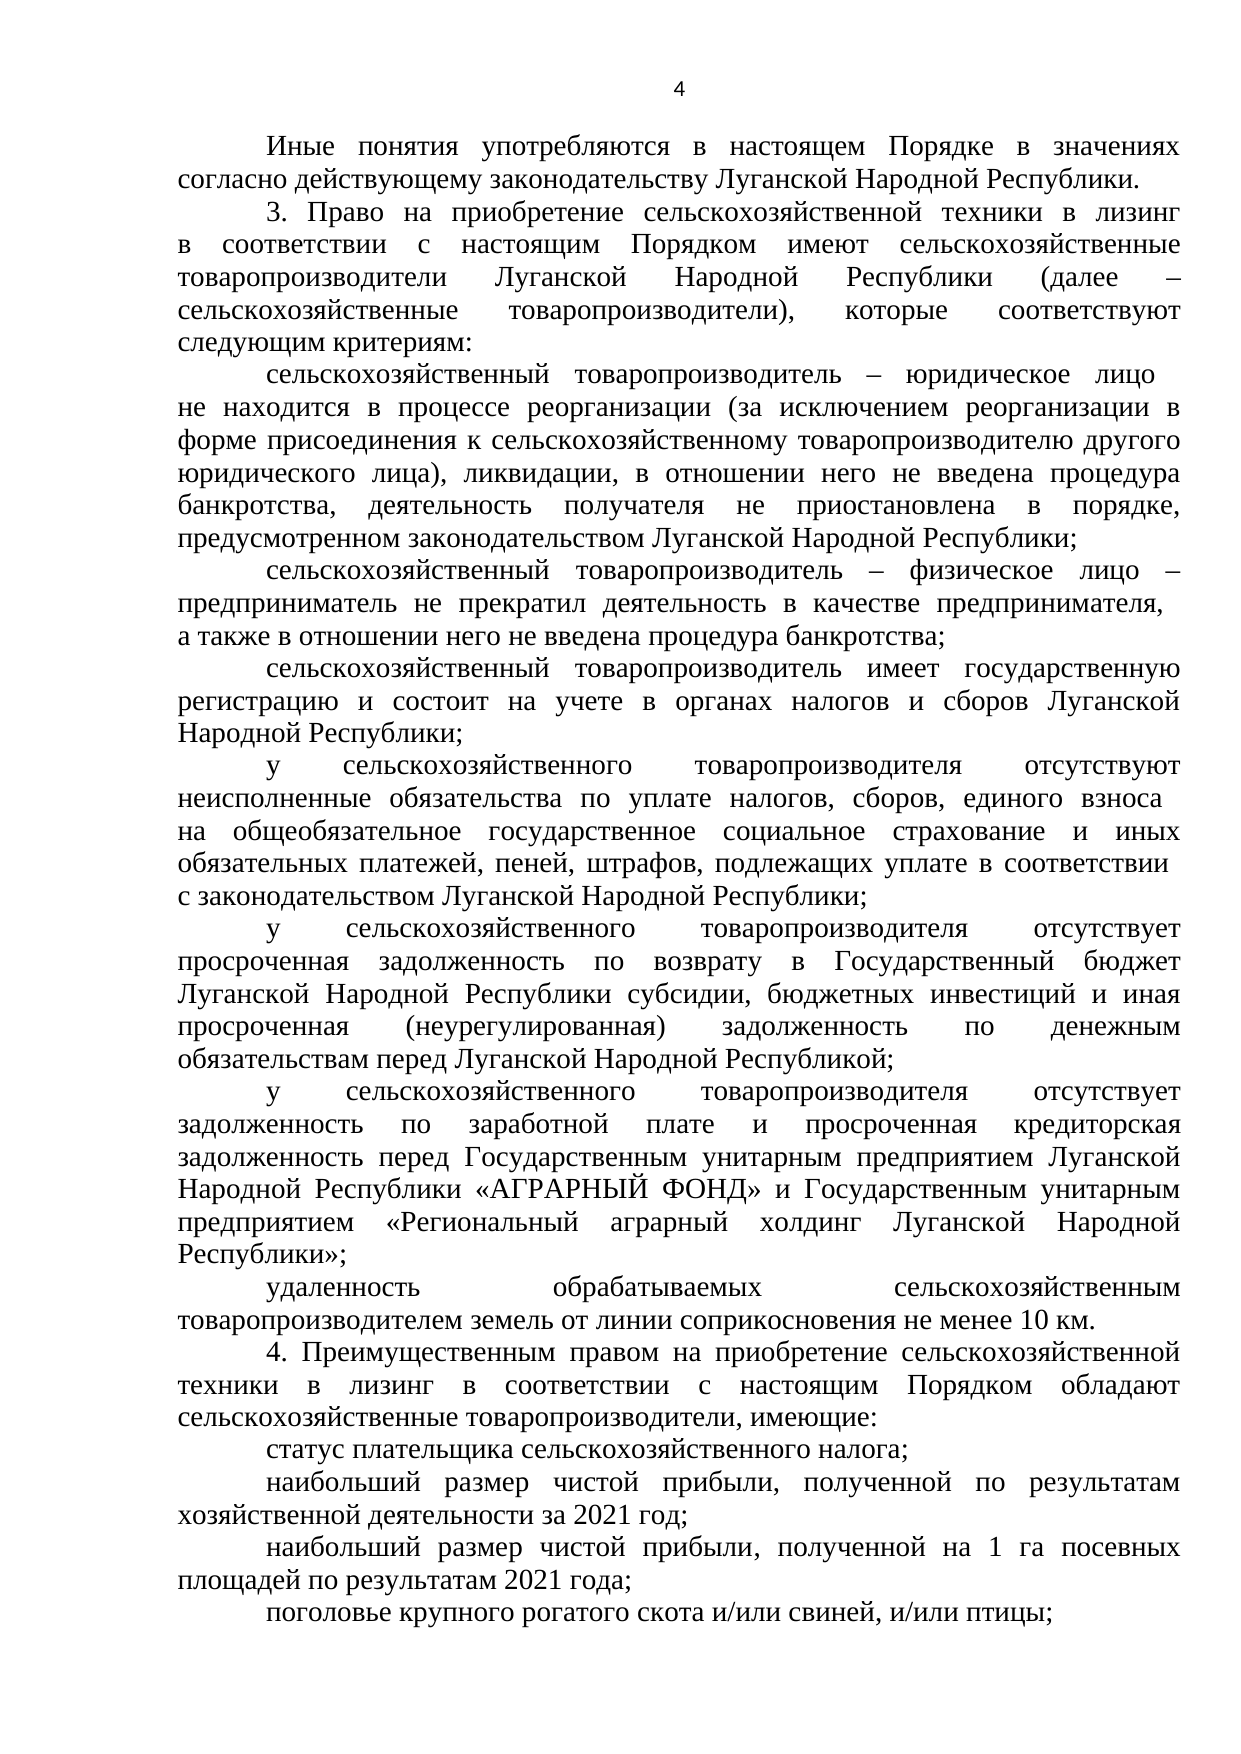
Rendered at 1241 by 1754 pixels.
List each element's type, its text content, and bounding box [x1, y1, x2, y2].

text сельскохозяйственный товаропроизводитель имеет государственную регистрацию и состоит на учете в органах налогов и сборов Луганской Народной Республики; [177, 651, 1181, 749]
text у сельскохозяйственного товаропроизводителя отсутствует задолженность по заработной плате и просроченная кредиторская задолженность перед Государственным унитарным предприятием Луганской Народной Республики «АГРАРНЫЙ ФОНД» и Государственным унитарным предприятием «Региональный аграрный холдинг Луганской Народной Республики»; [177, 1075, 1181, 1270]
text наибольший размер чистой прибыли, полученной на 1 га посевных площадей по результатам 2021 года; [177, 1531, 1181, 1596]
text поголовье крупного рогатого скота и/или свиней, и/или птицы; [177, 1596, 1181, 1628]
text сельскохозяйственный товаропроизводитель – физическое лицо – предприниматель не прекратил деятельность в качестве предпринимателя, а также в отношении него не введена процедура банкротства; [177, 553, 1181, 651]
text 4. Преимущественным правом на приобретение сельскохозяйственной техники в лизинг в соответствии с настоящим Порядком обладают сельскохозяйственные товаропроизводители, имеющие: [177, 1335, 1181, 1433]
text 3. Право на приобретение сельскохозяйственной техники в лизинг в соответствии с настоящим Порядком имеют сельскохозяйственные товаропроизводители Луганской Народной Республики (далее –сельскохозяйственные товаропроизводители), которые соответствуют следующим критериям: [177, 195, 1181, 358]
text у сельскохозяйственного товаропроизводителя отсутствует просроченная задолженность по возврату в Государственный бюджет Луганской Народной Республики субсидии, бюджетных инвестиций и иная просроченная (неурегулированная) задолженность по денежным обязательствам перед Луганской Народной Республикой; [177, 912, 1181, 1075]
text наибольший размер чистой прибыли, полученной по результатам хозяйственной деятельности за 2021 год; [177, 1466, 1181, 1531]
text статус плательщика сельскохозяйственного налога; [177, 1433, 1181, 1466]
list Иные понятия употребляются в настоящем Порядке в значениях согласно действующему законодательству Луганской Народной Республики. [177, 130, 1181, 195]
text удаленность обрабатываемых сельскохозяйственным товаропроизводителем земель от линии соприкосновения не менее 10 км. [177, 1270, 1181, 1335]
text сельскохозяйственный товаропроизводитель – юридическое лицо не находится в процессе реорганизации (за исключением реорганизации в форме присоединения к сельскохозяйственному товаропроизводителю другого юридического лица), ликвидации, в отношении него не введена процедура банкротства, деятельность получателя не приостановлена в порядке, предусмотренном законодательством Луганской Народной Республики; [177, 358, 1181, 553]
text у сельскохозяйственного товаропроизводителя отсутствуют неисполненные обязательства по уплате налогов, сборов, единого взноса на общеобязательное государственное социальное страхование и иных обязательных платежей, пеней, штрафов, подлежащих уплате в соответствии с законодательством Луганской Народной Республики; [177, 749, 1181, 912]
